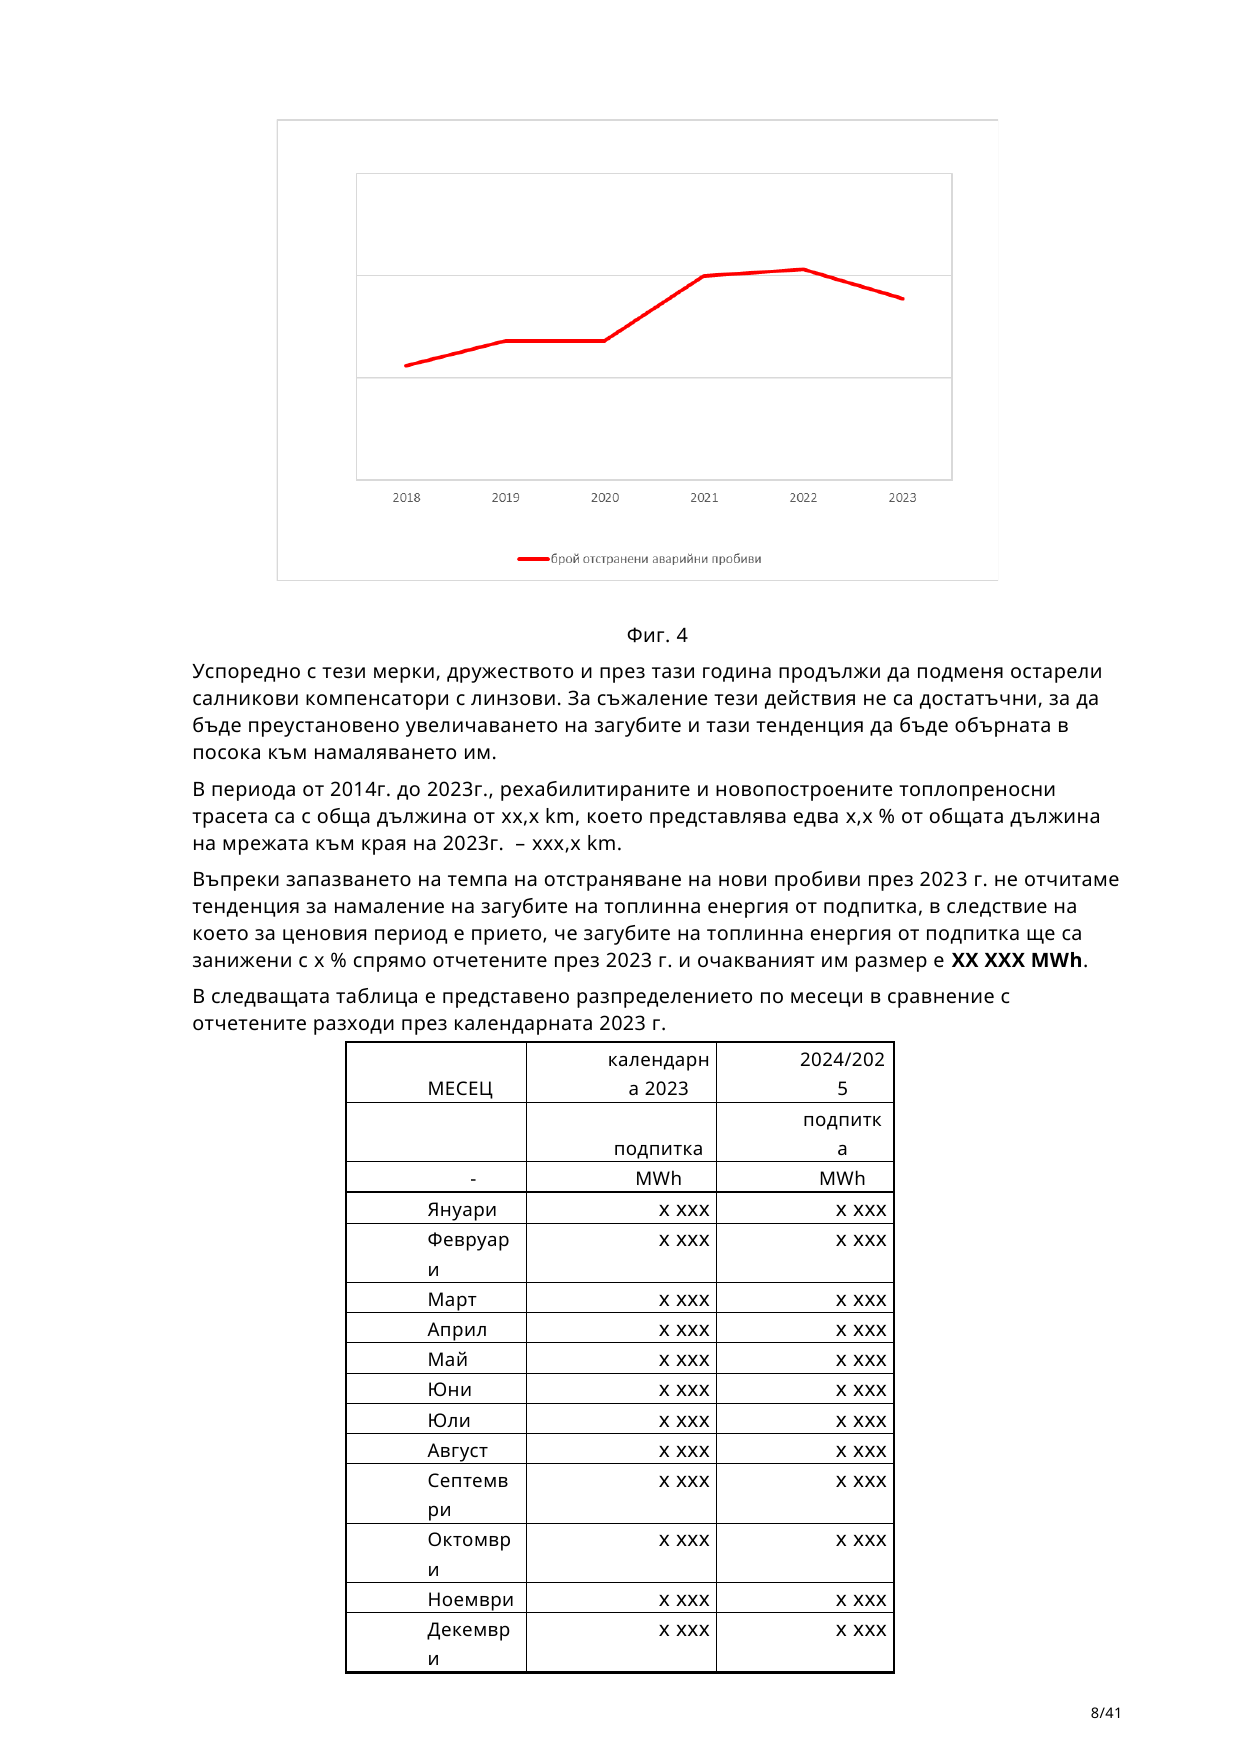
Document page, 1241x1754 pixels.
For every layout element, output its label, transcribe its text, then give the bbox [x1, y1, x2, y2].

table_cell - [347, 1162, 526, 1191]
table_cell подпитка [717, 1103, 893, 1161]
table_cell Януари [347, 1193, 526, 1222]
table_header календарна 2023 [527, 1043, 716, 1102]
table_cell x xxx [717, 1613, 893, 1671]
table_cell x xxx [717, 1224, 893, 1282]
table_cell Декември [347, 1613, 526, 1671]
text В следващата таблица е представено разпределението по месеци в сравнение с отчетените разходи през календарната 2023 г. [192, 983, 1122, 1037]
table_cell [347, 1103, 526, 1161]
table_cell x xxx [527, 1283, 716, 1312]
text В периода от 2014г. до 2023г., рехабилитираните и новопостроените топлопреносни трасета са с обща дължина от xx,x km, което представлява едва x,x % от общата дължина на мрежата към края на 2023г. – xxx,x km. [192, 775, 1122, 856]
text Фиг. 4 [192, 619, 1122, 648]
table_cell x xxx [527, 1313, 716, 1342]
table_cell x xxx [717, 1434, 893, 1463]
picture [276, 119, 999, 581]
table_header 2024/2025 [717, 1043, 893, 1102]
text Въпреки запазването на темпа на отстраняване на нови пробиви през 2023 г. не отчитаме тенденция за намаление на загубите на топлинна енергия от подпитка, в следствие на което за ценовия период е прието, че загубите на топлинна енергия от подпитка ще са занижени с x % спрямо отчетените през 2023 г. и очакваният им размер е XX XXX MWh. [192, 865, 1122, 973]
table_cell x xxx [527, 1464, 716, 1522]
table_cell Март [347, 1283, 526, 1312]
table_cell подпитка [527, 1103, 716, 1161]
table_cell x xxx [717, 1404, 893, 1433]
table_cell x xxx [717, 1343, 893, 1372]
table_cell Февруари [347, 1224, 526, 1282]
table_cell Май [347, 1343, 526, 1372]
table_cell x xxx [717, 1583, 893, 1612]
table_cell x xxx [527, 1374, 716, 1403]
table_cell x xxx [527, 1193, 716, 1222]
table_cell Юни [347, 1374, 526, 1403]
table_cell x xxx [717, 1193, 893, 1222]
table_cell x xxx [527, 1524, 716, 1582]
table_cell x xxx [717, 1374, 893, 1403]
table_cell x xxx [527, 1343, 716, 1372]
table_cell MWh [527, 1162, 716, 1191]
table_cell Ноември [347, 1583, 526, 1612]
table_cell x xxx [527, 1404, 716, 1433]
table_cell Август [347, 1434, 526, 1463]
table_cell Септември [347, 1464, 526, 1522]
table_cell x xxx [527, 1583, 716, 1612]
table_cell x xxx [717, 1464, 893, 1522]
table_header МЕСЕЦ [347, 1043, 526, 1102]
table_cell x xxx [527, 1224, 716, 1282]
table_cell Юли [347, 1404, 526, 1433]
table_cell x xxx [717, 1283, 893, 1312]
table_cell Октомври [347, 1524, 526, 1582]
text Успоредно с тези мерки, дружеството и през тази година продължи да подменя остарели салникови компенсатори с линзови. За съжаление тези действия не са достатъчни, за да бъде преустановено увеличаването на загубите и тази тенденция да бъде обърната в посока към намаляването им. [192, 658, 1122, 766]
table_cell x xxx [717, 1524, 893, 1582]
table_cell Април [347, 1313, 526, 1342]
table_cell x xxx [527, 1434, 716, 1463]
table_cell MWh [717, 1162, 893, 1191]
table_cell x xxx [717, 1313, 893, 1342]
table_cell x xxx [527, 1613, 716, 1671]
